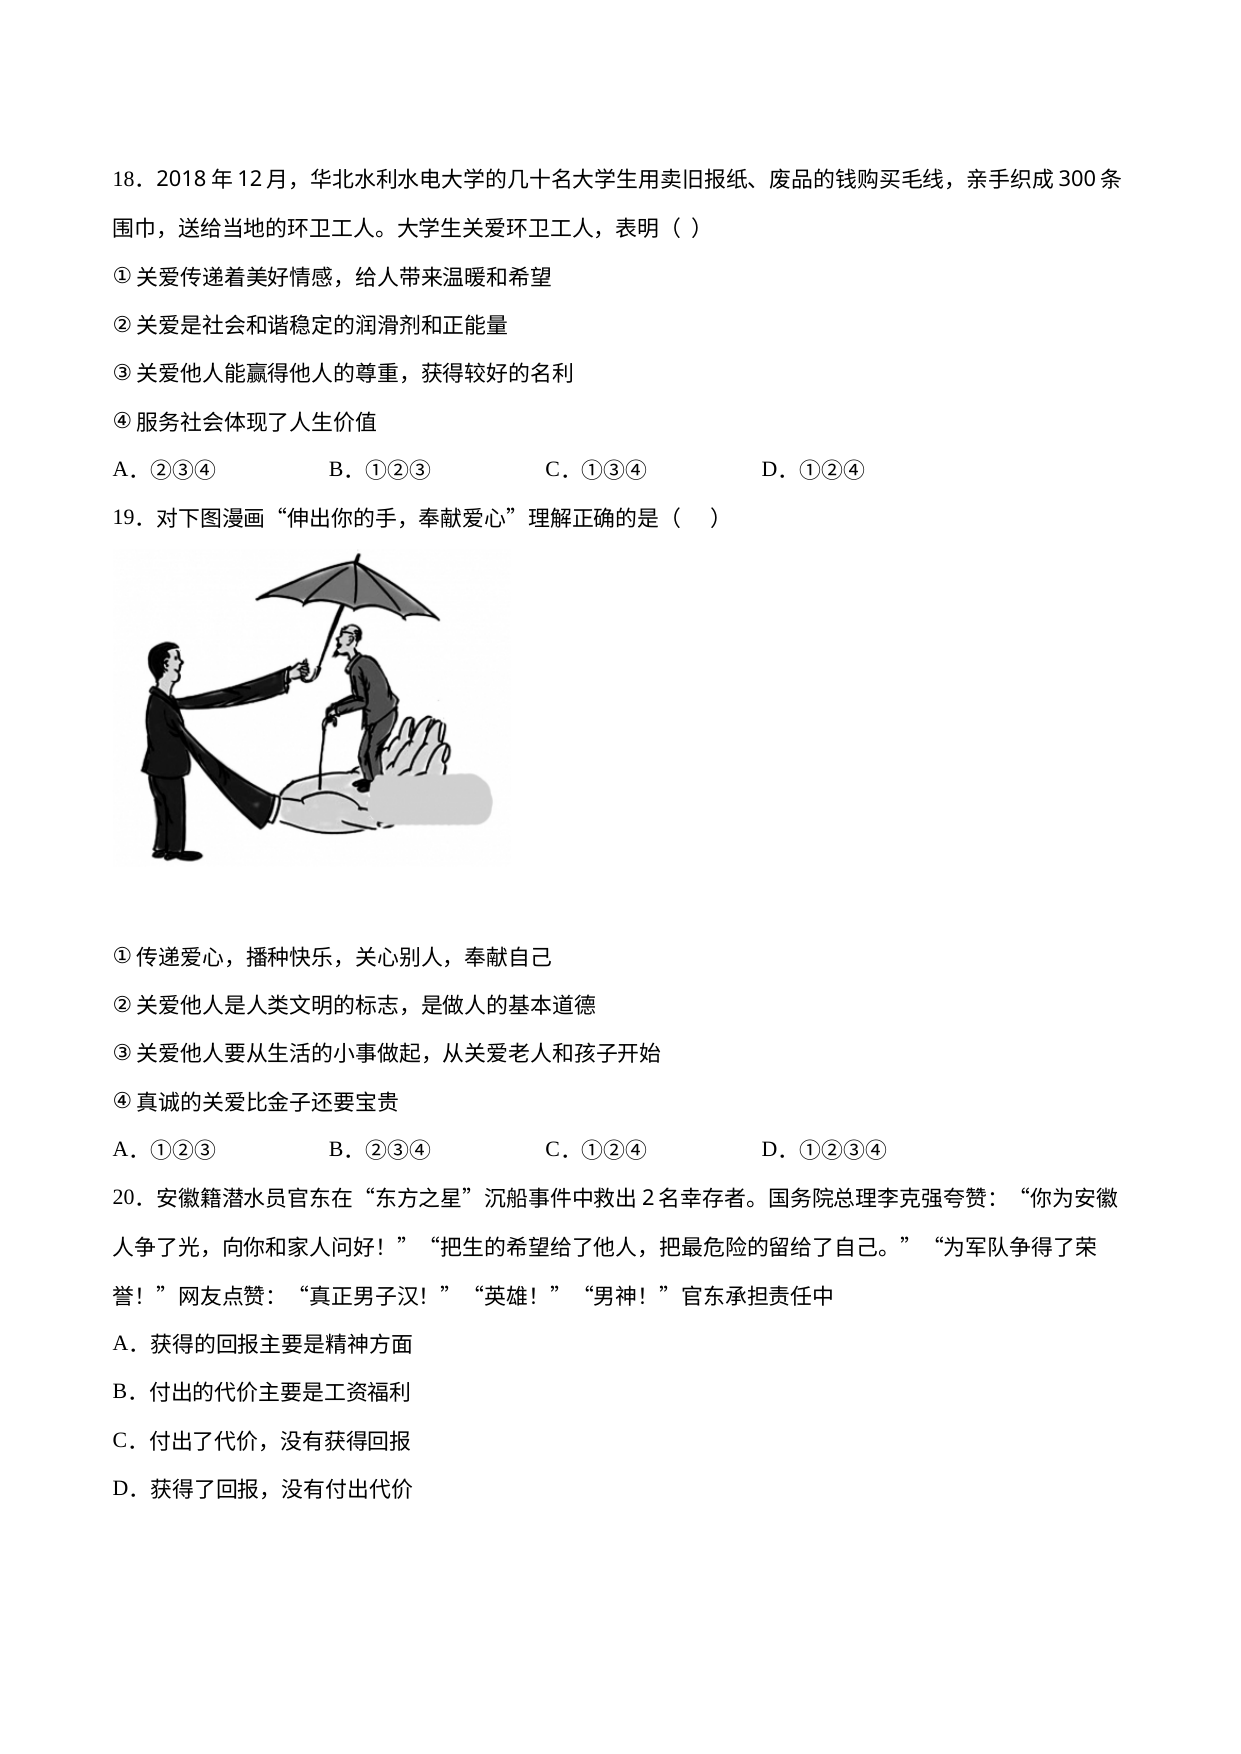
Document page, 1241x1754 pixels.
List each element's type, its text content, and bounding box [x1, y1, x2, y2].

text ②关爱他人是人类文明的标志，是做人的基本道德 [112, 987, 1128, 1020]
text ①关爱传递着美好情感，给人带来温暖和希望 [112, 259, 1128, 292]
text A．②③④ B．①②③ C．①③④ D．①②④ [112, 452, 1128, 485]
picture [112, 549, 511, 867]
text ①传递爱心，播种快乐，关心别人，奉献自己 [112, 939, 1128, 972]
text ③关爱他人要从生活的小事做起，从关爱老人和孩子开始 [112, 1036, 1128, 1068]
text ②关爱是社会和谐稳定的润滑剂和正能量 [112, 307, 1128, 340]
text A．获得的回报主要是精神方面 [112, 1327, 1128, 1359]
text ③关爱他人能赢得他人的尊重，获得较好的名利 [112, 356, 1128, 388]
text ④服务社会体现了人生价值 [112, 404, 1128, 437]
text 20．安徽籍潜水员官东在“东方之星”沉船事件中救出2名幸存者。国务院总理李克强夸赞：“你为安徽人争了光，向你和家人问好！”“把生的希望给了他人，把最危险的留给了自己。”“为军队争得了荣誉！”网友点赞：“真正男子汉！”“英雄！”“男神！”官东承担责任中 [112, 1181, 1128, 1311]
text A．①②③ B．②③④ C．①②④ D．①②③④ [112, 1132, 1128, 1165]
text 18．2018年12月，华北水利水电大学的几十名大学生用卖旧报纸、废品的钱购买毛线，亲手织成300条围巾，送给当地的环卫工人。大学生关爱环卫工人，表明（ ） [112, 162, 1128, 243]
text C．付出了代价，没有获得回报 [112, 1423, 1128, 1456]
text ④真诚的关爱比金子还要宝贵 [112, 1084, 1128, 1117]
text 19．对下图漫画“伸出你的手，奉献爱心”理解正确的是（ ） [112, 501, 1128, 533]
text B．付出的代价主要是工资福利 [112, 1375, 1128, 1407]
text D．获得了回报，没有付出代价 [112, 1472, 1128, 1504]
